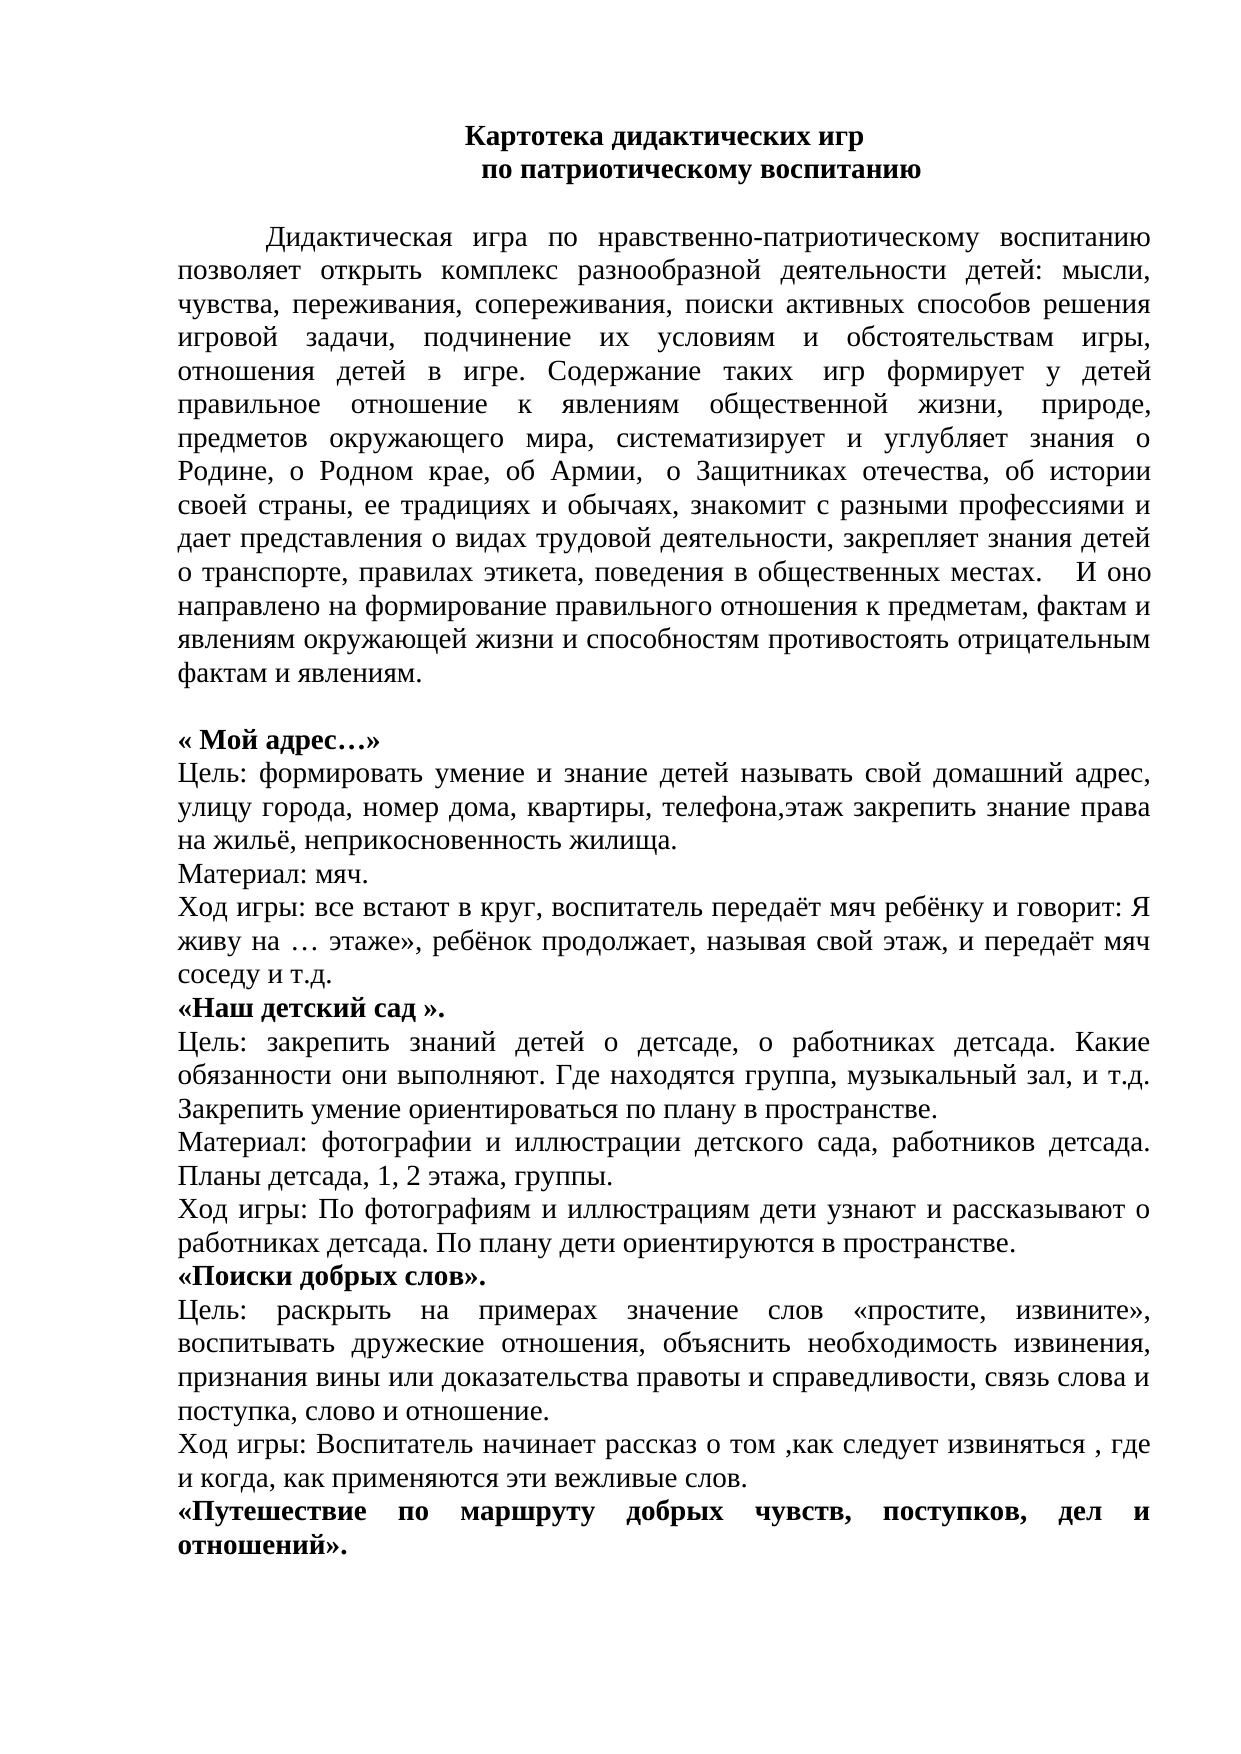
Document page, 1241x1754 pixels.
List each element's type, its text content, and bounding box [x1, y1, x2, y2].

text Дидактическая игра по нравственно-патриотическому воспитанию позволяет открыть комплекс разнообразной деятельности детей: мысли, чувства, переживания, сопереживания, поиски активных способов решения игровой задачи, подчинение их условиям и обстоятельствам игры, отношения детей в игре. Содержание таких игр формирует у детей правильное отношение к явлениям общественной жизни, природе, предметов окружающего мира, систематизирует и углубляет знания о Родине, о Родном крае, об Армии, о Защитниках отечества, об истории своей страны, ее традициях и обычаях, знакомит с разными профессиями и дает представления о видах трудовой деятельности, закрепляет знания детей о транспорте, правилах этикета, поведения в общественных местах. И оно направлено на формирование правильного отношения к предметам, фактам и явлениям окружающей жизни и способностям противостоять отрицательным фактам и явлениям. [177, 219, 1152, 688]
text «Поиски добрых слов». [177, 1258, 1152, 1292]
text «Путешествие по маршруту добрых чувств, поступков, дел и отношений». [177, 1493, 1152, 1560]
text « Мой адрес…» [177, 722, 1152, 755]
text Цель: формировать умение и знание детей называть свой домашний адрес, улицу города, номер дома, квартиры, телефона,этаж закрепить знание права на жильё, неприкосновенность жилища. [177, 755, 1152, 856]
text «Наш детский сад ». [177, 990, 1152, 1024]
text Цель: закрепить знаний детей о детсаде, о работниках детсада. Какие обязанности они выполняют. Где находятся группа, музыкальный зал, и т.д. Закрепить умение ориентироваться по плану в пространстве. [177, 1024, 1152, 1124]
text Материал: мяч. [177, 856, 1152, 889]
text Цель: раскрыть на примерах значение слов «простите, извините», воспитывать дружеские отношения, объяснить необходимость извинения, признания вины или доказательства правоты и справедливости, связь слова и поступка, слово и отношение. [177, 1292, 1152, 1426]
text по патриотическому воспитанию [177, 152, 1152, 185]
text Ход игры: Воспитатель начинает рассказ о том ,как следует извиняться , где и когда, как применяются эти вежливые слов. [177, 1426, 1152, 1493]
text Ход игры: все встают в круг, воспитатель передаёт мяч ребёнку и говорит: Я живу на … этаже», ребёнок продолжает, называя свой этаж, и передаёт мяч соседу и т.д. [177, 889, 1152, 990]
text Картотека дидактических игр [177, 118, 1152, 152]
text Материал: фотографии и иллюстрации детского сада, работников детсада. Планы детсада, 1, 2 этажа, группы. [177, 1124, 1152, 1191]
text Ход игры: По фотографиям и иллюстрациям дети узнают и рассказывают о работниках детсада. По плану дети ориентируются в пространстве. [177, 1191, 1152, 1258]
